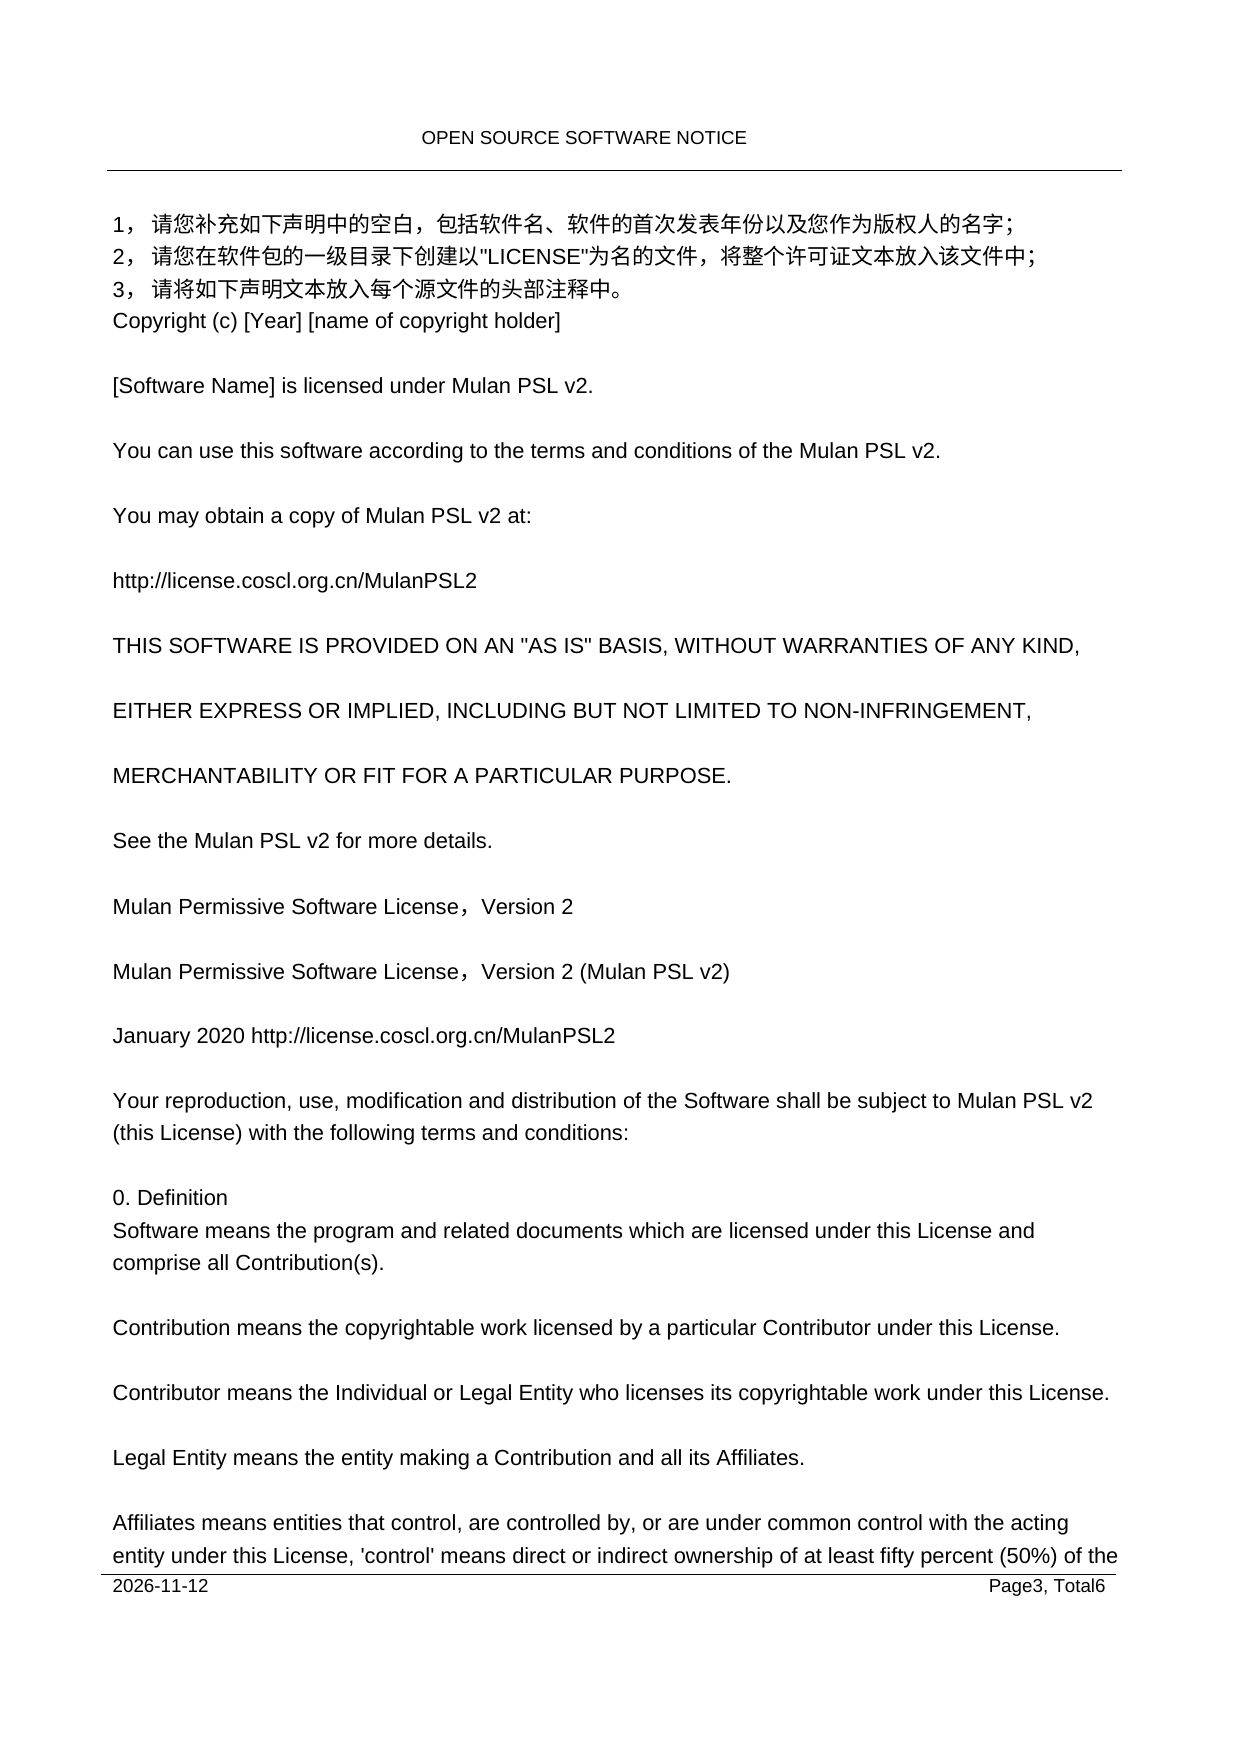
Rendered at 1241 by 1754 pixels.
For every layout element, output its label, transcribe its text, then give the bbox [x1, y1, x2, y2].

text Contribution means the copyrightable work licensed by a particular Contributor under this License. [112, 1311, 1128, 1344]
text 0. Definition [112, 1181, 1128, 1214]
text You can use this software according to the terms and conditions of the Mulan PSL v2. [112, 434, 1128, 466]
text Mulan Permissive Software License，Version 2 (Mulan PSL v2) [112, 954, 1128, 986]
text January 2020 http://license.coscl.org.cn/MulanPSL2 [112, 1019, 1128, 1051]
text Mulan Permissive Software License，Version 2 [112, 889, 1128, 921]
text [Software Name] is licensed under Mulan PSL v2. [112, 369, 1128, 401]
text Contributor means the Individual or Legal Entity who licenses its copyrightable work under this License. [112, 1376, 1128, 1409]
text 1， 请您补充如下声明中的空白，包括软件名、软件的首次发表年份以及您作为版权人的名字； [112, 206, 1128, 239]
text Legal Entity means the entity making a Contribution and all its Affiliates. [112, 1441, 1128, 1474]
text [112, 1506, 1128, 1571]
text Software means the program and related documents which are licensed under this License and comprise all Contribution(s). [112, 1214, 1128, 1279]
text You may obtain a copy of Mulan PSL v2 at: [112, 499, 1128, 531]
text MERCHANTABILITY OR FIT FOR A PARTICULAR PURPOSE. [112, 759, 1128, 791]
text Copyright (c) [Year] [name of copyright holder] [112, 304, 1128, 336]
text 2， 请您在软件包的一级目录下创建以"LICENSE"为名的文件，将整个许可证文本放入该文件中； [112, 239, 1128, 271]
text http://license.coscl.org.cn/MulanPSL2 [112, 564, 1128, 596]
text EITHER EXPRESS OR IMPLIED, INCLUDING BUT NOT LIMITED TO NON-INFRINGEMENT, [112, 694, 1128, 726]
text See the Mulan PSL v2 for more details. [112, 824, 1128, 856]
text 3， 请将如下声明文本放入每个源文件的头部注释中。 [112, 271, 1128, 304]
text THIS SOFTWARE IS PROVIDED ON AN "AS IS" BASIS, WITHOUT WARRANTIES OF ANY KIND, [112, 629, 1128, 661]
text Your reproduction, use, modification and distribution of the Software shall be subject to Mulan PSL v2 (this License) with the following terms and conditions: [112, 1084, 1128, 1149]
